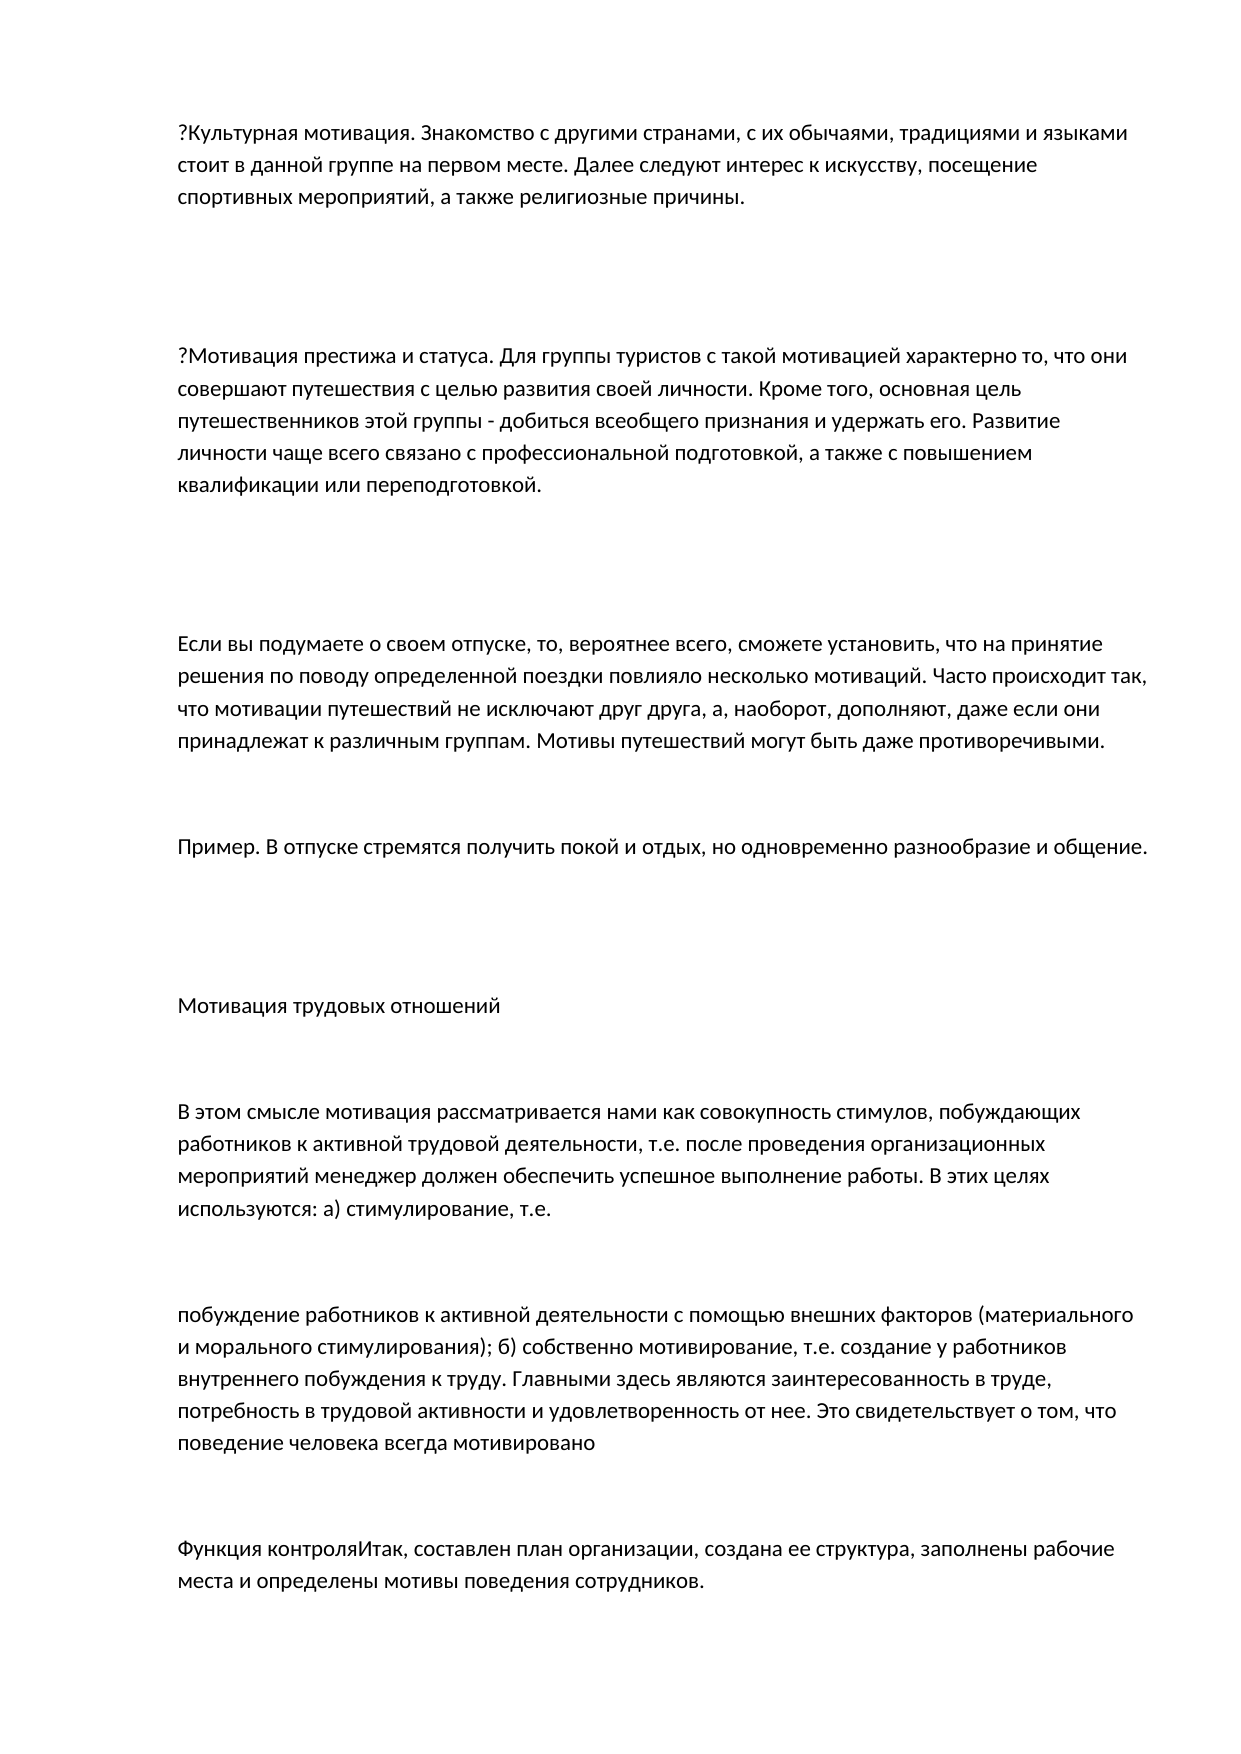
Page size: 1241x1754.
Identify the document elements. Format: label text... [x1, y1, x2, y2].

text ?Мотивация престижа и статуса. Для группы туристов с такой мотивацией характерно то, что они совершают путешествия с целью развития своей личности. Кроме того, основная цель путешественников этой группы - добиться всеобщего признания и удержать его. Развитие личности чаще всего связано с профессиональной подготовкой, а также с повышением квалификации или переподготовкой. [177, 342, 1152, 498]
text ?Культурная мотивация. Знакомство с другими странами, с их обычаями, традициями и языками стоит в данной группе на первом месте. Далее следуют интерес к искусству, посещение спортивных мероприятий, а также религиозные причины. [177, 118, 1152, 211]
text побуждение работников к активной деятельности с помощью внешних факторов (материального и морального стимулирования); б) собственно мотивирование, т.е. создание у работников внутреннего побуждения к труду. Главными здесь являются заинтересованность в труде, потребность в трудовой активности и удовлетворенность от нее. Это свидетельствует о том, что поведение человека всегда мотивировано [177, 1300, 1152, 1456]
text В этом смысле мотивация рассматривается нами как совокупность стимулов, побуждающих работников к активной трудовой деятельности, т.е. после проведения организационных мероприятий менеджер должен обеспечить успешное выполнение работы. В этих целях используются: а) стимулирование, т.е. [177, 1097, 1152, 1222]
text Функция контроляИтак, составлен план организации, создана ее структура, заполнены рабочие места и определены мотивы поведения сотрудников. [177, 1534, 1152, 1595]
text Мотивация трудовых отношений [177, 991, 1152, 1019]
text Пример. В отпуске стремятся получить покой и отдых, но одновременно разнообразие и общение. [177, 832, 1152, 860]
text Если вы подумаете о своем отпуске, то, вероятнее всего, сможете установить, что на принятие решения по поводу определенной поездки повлияло несколько мотиваций. Часто происходит так, что мотивации путешествий не исключают друг друга, а, наоборот, дополняют, даже если они принадлежат к различным группам. Мотивы путешествий могут быть даже противоречивыми. [177, 629, 1152, 754]
